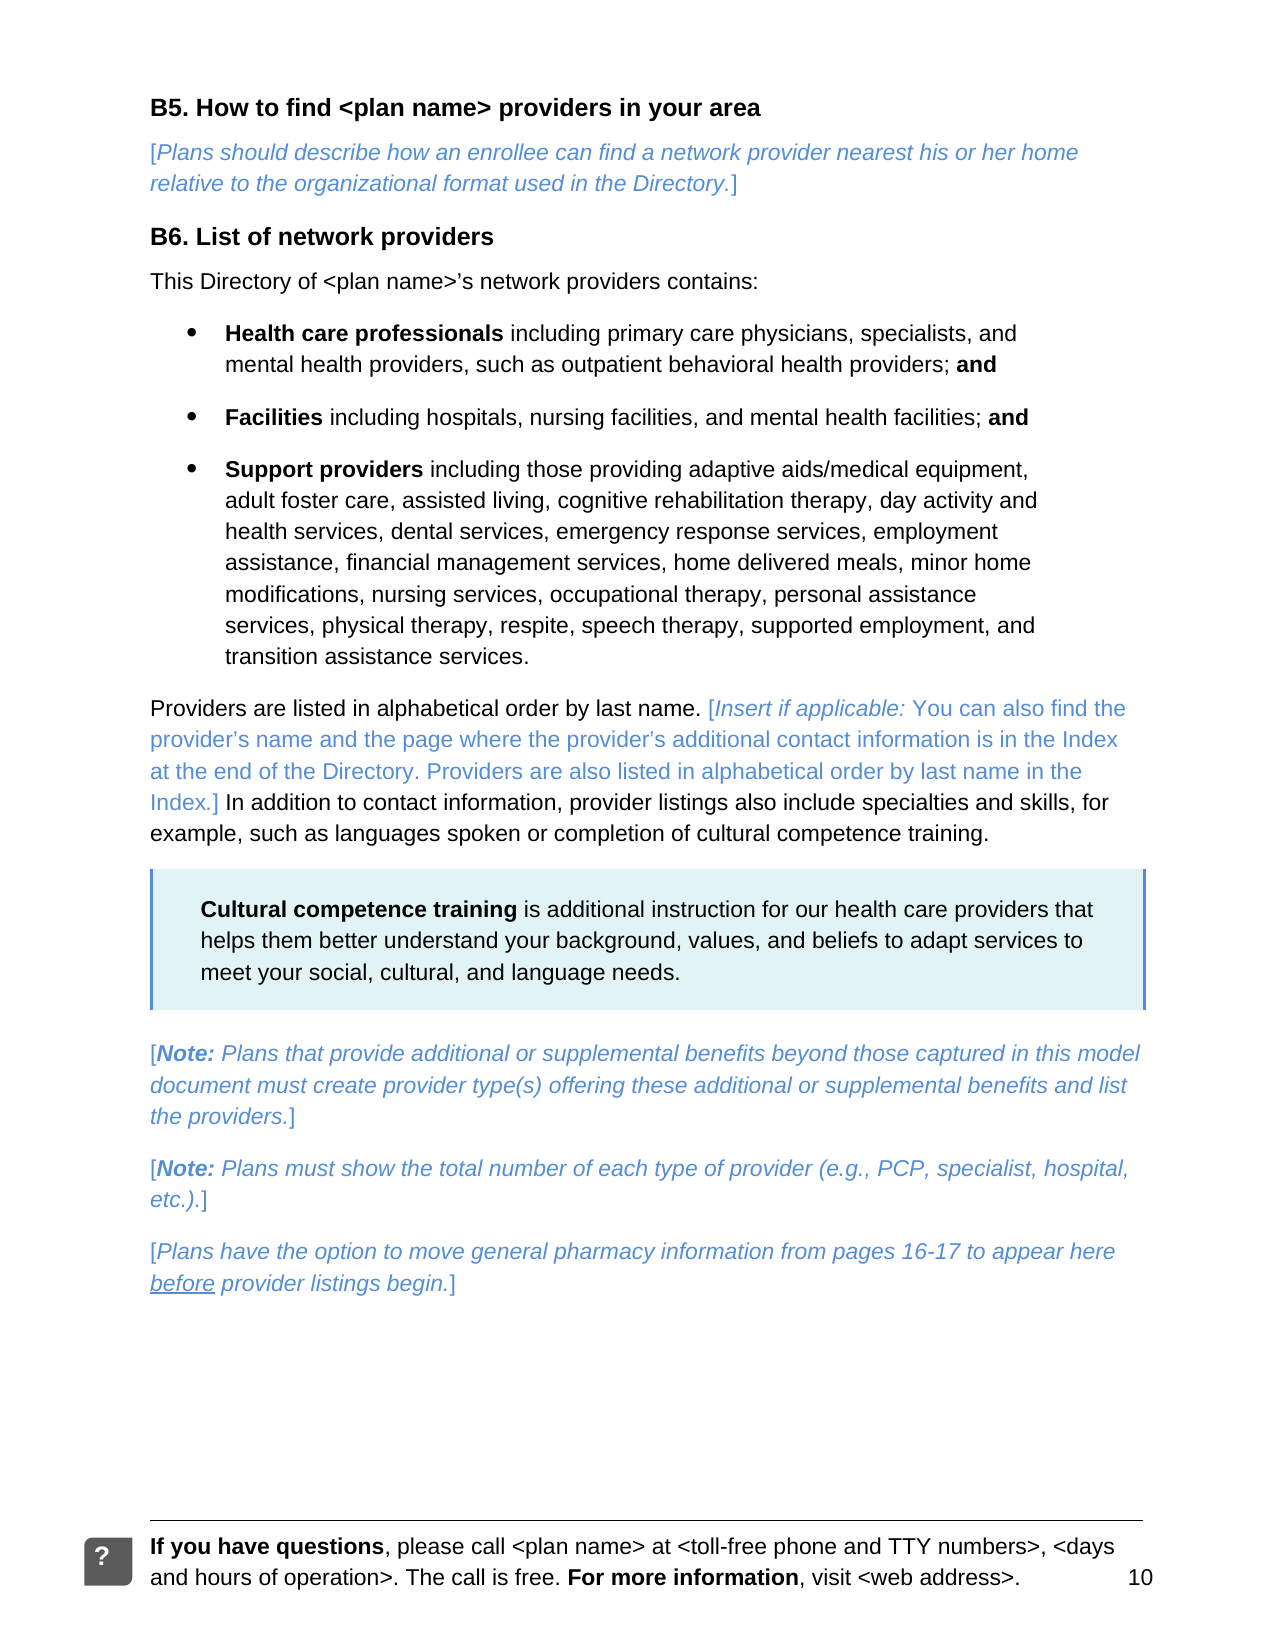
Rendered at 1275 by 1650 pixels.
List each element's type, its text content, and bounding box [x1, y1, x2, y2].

list Support providers including those providing adaptive aids/medical equipment, adult foster care, assisted living, cognitive rehabilitation therapy, day activity and health services, dental services, emergency response services, employment assistance, financial management services, home delivered meals, minor home modifications, nursing services, occupational therapy, personal assistance services, physical therapy, respite, speech therapy, supported employment, and transition assistance services. [187, 452, 1068, 671]
subtitle B5. How to find <plan name> providers in your area [150, 89, 1068, 123]
text [Note: Plans that provide additional or supplemental benefits beyond those captured in this model document must create provider type(s) offering these additional or supplemental benefits and list the providers.] [150, 1037, 1143, 1131]
text [Plans should describe how an enrollee can find a network provider nearest his or her home relative to the organizational format used in the Directory.] [150, 135, 1143, 198]
list Health care professionals including primary care physicians, specialists, and mental health providers, such as outpatient behavioral health providers; and [187, 317, 1068, 379]
text [Note: Plans must show the total number of each type of provider (e.g., PCP, specialist, hospital, etc.).] [150, 1151, 1143, 1214]
subtitle B6. List of network providers [150, 219, 1068, 252]
text Providers are listed in alphabetical order by last name. [Insert if applicable: You can also find the provider’s name and the page where the provider’s additional contact information is in the Index at the end of the Directory. Providers are also listed in alphabetical order by last name in the Index.] In addition to contact information, provider listings also include specialties and skills, for example, such as languages spoken or completion of cultural competence training. [150, 692, 1143, 848]
text This Directory of <plan name>’s network providers contains: [150, 264, 1143, 296]
list Facilities including hospitals, nursing facilities, and mental health facilities; and [187, 400, 1068, 431]
table_header Cultural competence training is additional instruction for our health care providers that helps them better understand your background, values, and beliefs to adapt services to meet your social, cultural, and language needs. [153, 872, 1143, 1007]
text [Plans have the option to move general pharmacy information from pages 16-17 to appear here before provider listings begin.] [150, 1235, 1143, 1297]
